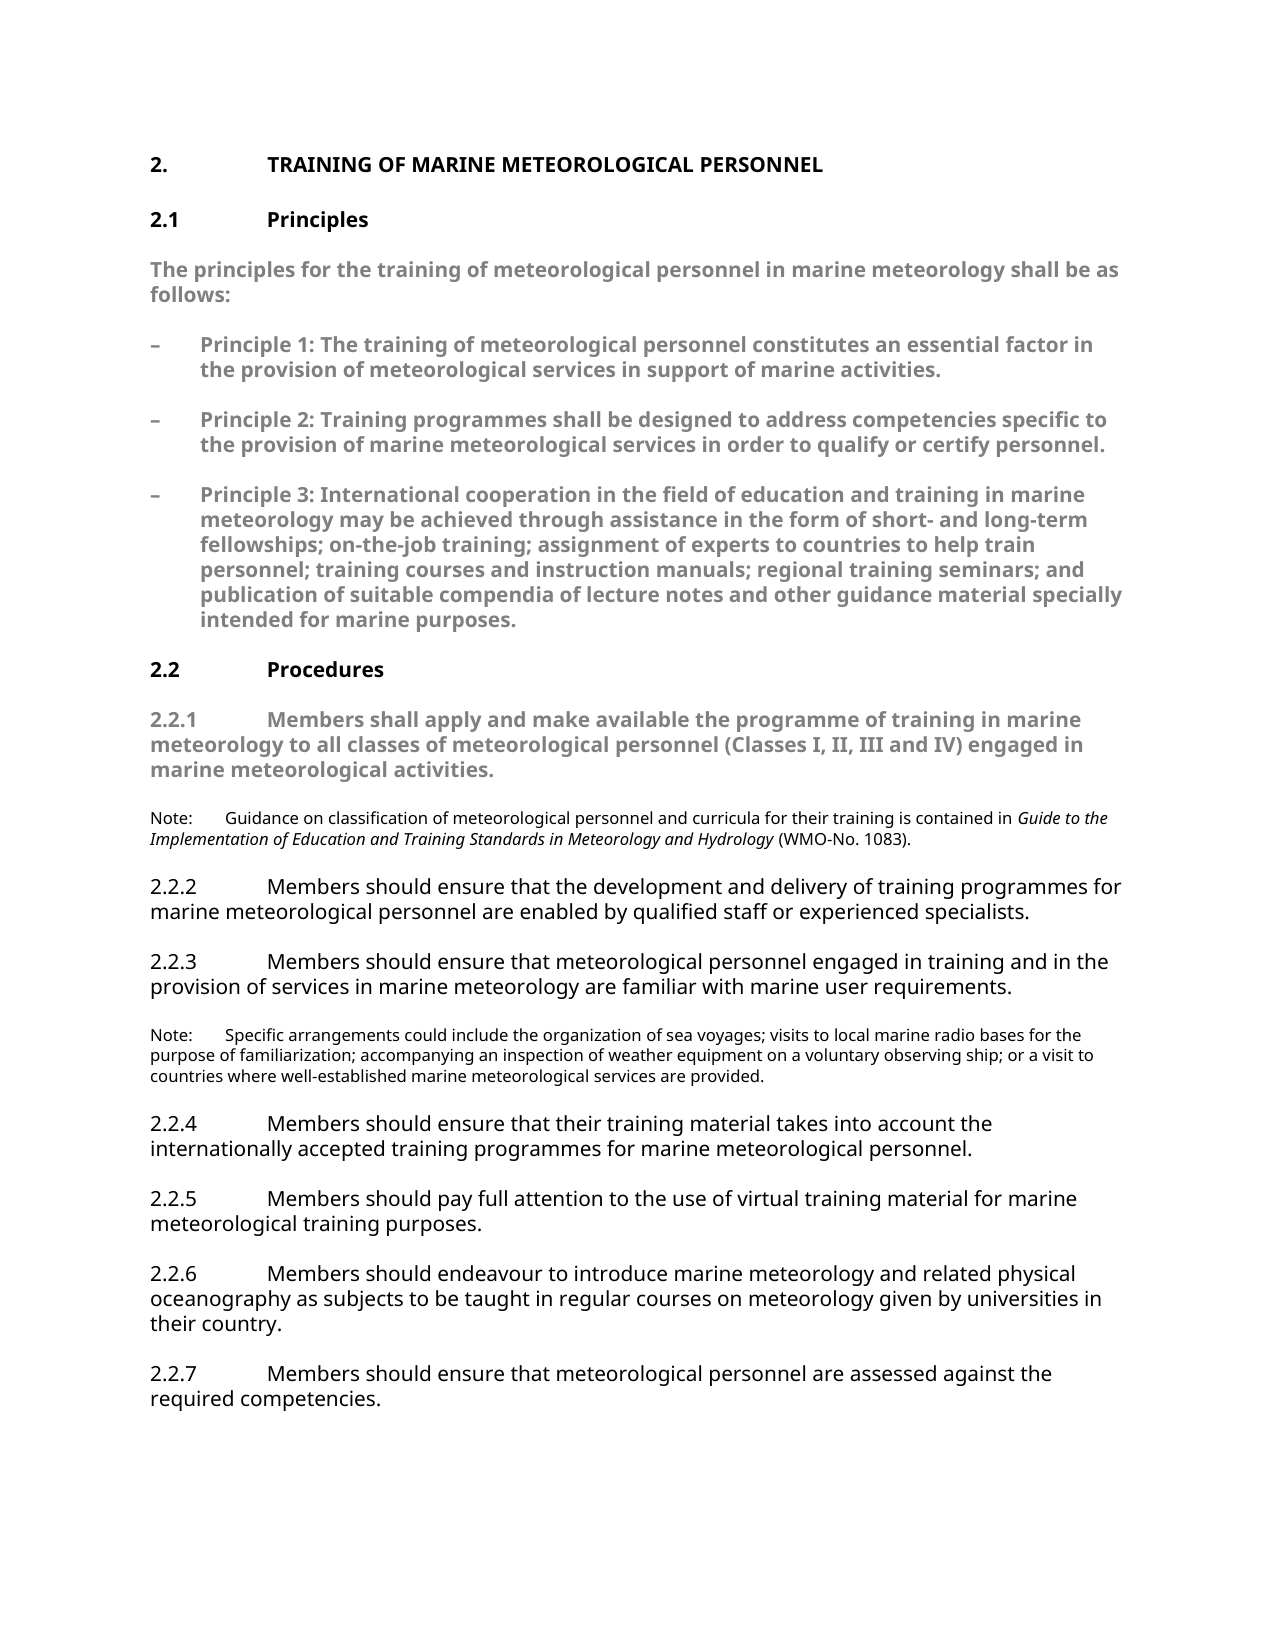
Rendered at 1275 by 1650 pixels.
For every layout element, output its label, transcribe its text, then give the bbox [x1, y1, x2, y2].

text 2.2.4 Members should ensure that their training material takes into account the internationally accepted training programmes for marine meteorological personnel. [150, 1112, 1125, 1162]
text 2.2.6 Members should endeavour to introduce marine meteorology and related physical oceanography as subjects to be taught in regular courses on meteorology given by universities in their country. [150, 1262, 1125, 1337]
text 2.2.2 Members should ensure that the development and delivery of training programmes for marine meteorological personnel are enabled by qualified staff or experienced specialists. [150, 874, 1125, 924]
text 2.2.5 Members should pay full attention to the use of virtual training material for marine meteorological training purposes. [150, 1187, 1125, 1237]
text – Principle 3: International cooperation in the field of education and training in marine meteorology may be achieved through assistance in the form of short- and long-term fellowships; on-the-job training; assignment of experts to countries to help train personnel; training courses and instruction manuals; regional training seminars; and publication of suitable compendia of lecture notes and other guidance material specially intended for marine purposes. [150, 483, 1125, 633]
subtitle 2.1 Principles [150, 208, 1125, 233]
text Note: Specific arrangements could include the organization of sea voyages; visits to local marine radio bases for the purpose of familiarization; accompanying an inspection of weather equipment on a voluntary observing ship; or a visit to countries where well-established marine meteorological services are provided. [150, 1024, 1125, 1087]
text The principles for the training of meteorological personnel in marine meteorology shall be as follows: [150, 258, 1125, 308]
text 2.2.7 Members should ensure that meteorological personnel are assessed against the required competencies. [150, 1362, 1125, 1412]
text – Principle 2: Training programmes shall be designed to address competencies specific to the provision of marine meteorological services in order to qualify or certify personnel. [150, 408, 1125, 458]
text Note: Guidance on classification of meteorological personnel and curricula for their training is contained in Guide to the Implementation of Education and Training Standards in Meteorology and Hydrology (WMO-No. 1083). [150, 808, 1125, 849]
text – Principle 1: The training of meteorological personnel constitutes an essential factor in the provision of meteorological services in support of marine activities. [150, 333, 1125, 383]
subtitle 2. Training of Marine Meteorological Personnel [150, 150, 1125, 178]
subtitle 2.2 Procedures [150, 658, 1125, 683]
text 2.2.1 Members shall apply and make available the programme of training in marine meteorology to all classes of meteorological personnel (Classes I, II, III and IV) engaged in marine meteorological activities. [150, 708, 1125, 783]
text 2.2.3 Members should ensure that meteorological personnel engaged in training and in the provision of services in marine meteorology are familiar with marine user requirements. [150, 949, 1125, 999]
